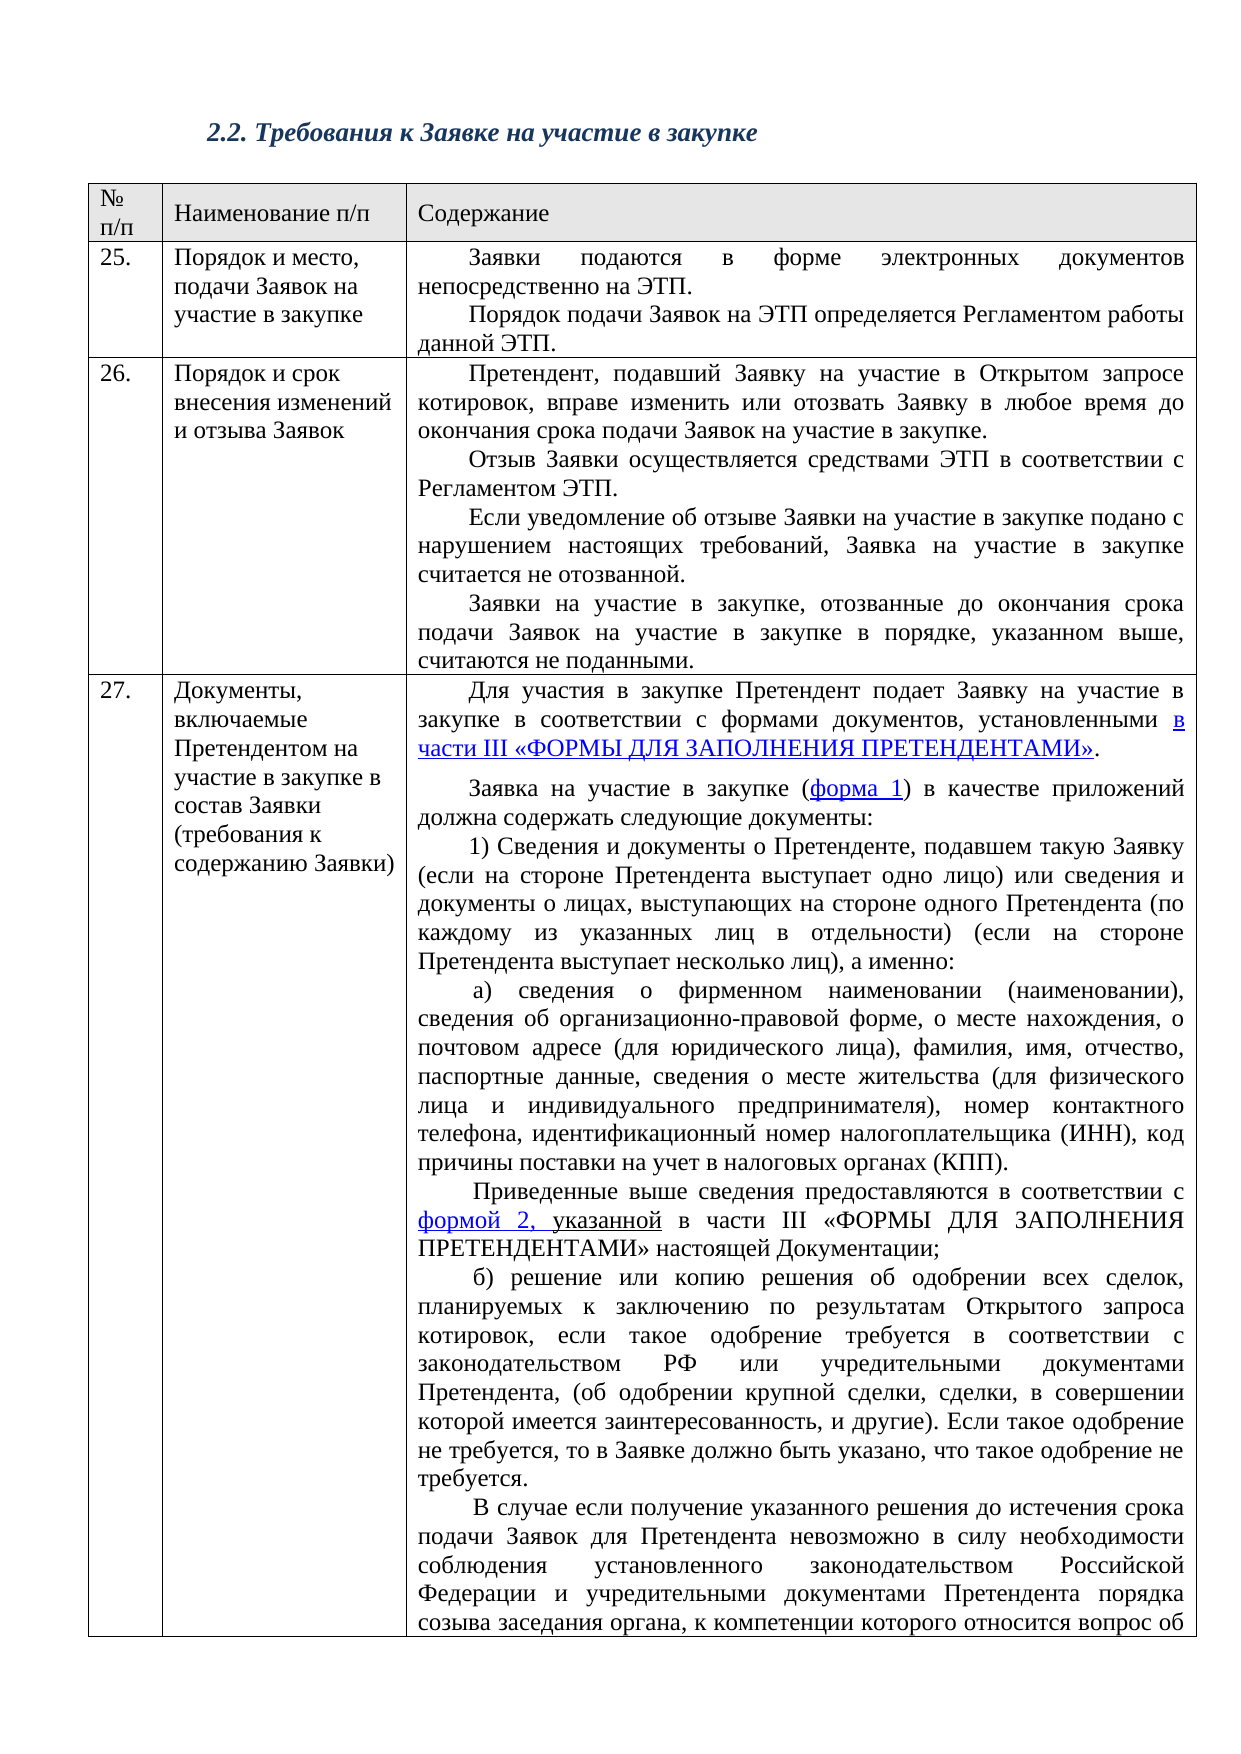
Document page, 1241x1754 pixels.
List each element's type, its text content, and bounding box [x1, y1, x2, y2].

table_cell Порядок и срок внесения изменений и отзыва Заявок [163, 358, 406, 674]
table_header № п/п [89, 184, 162, 241]
subtitle 2.2. Требования к Заявке на участие в закупке [207, 116, 1181, 147]
table_cell Заявки подаются в форме электронных документов непосредственно на ЭТП. Порядок подачи Заявок на ЭТП определяется Регламентом работы данной ЭТП. [407, 242, 1196, 357]
table_header Содержание [407, 184, 1196, 241]
table_header Наименование п/п [163, 184, 406, 241]
table_cell [89, 358, 162, 674]
table_cell Претендент, подавший Заявку на участие в Открытом запросе котировок, вправе изменить или отозвать Заявку в любое время до окончания срока подачи Заявок на участие в закупке. Отзыв Заявки осуществляется средствами ЭТП в соответствии с Регламентом ЭТП. Если уведомление об отзыве Заявки на участие в закупке подано с нарушением настоящих требований, Заявка на участие в закупке считается не отозванной. Заявки на участие в закупке, отозванные до окончания срока подачи Заявок на участие в закупке в порядке, указанном выше, считаются не поданными. [407, 358, 1196, 674]
table_cell [89, 675, 162, 1636]
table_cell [163, 675, 406, 1636]
table_cell Порядок и место, подачи Заявок на участие в закупке [163, 242, 406, 357]
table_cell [407, 675, 1196, 1636]
table_cell [89, 242, 162, 357]
